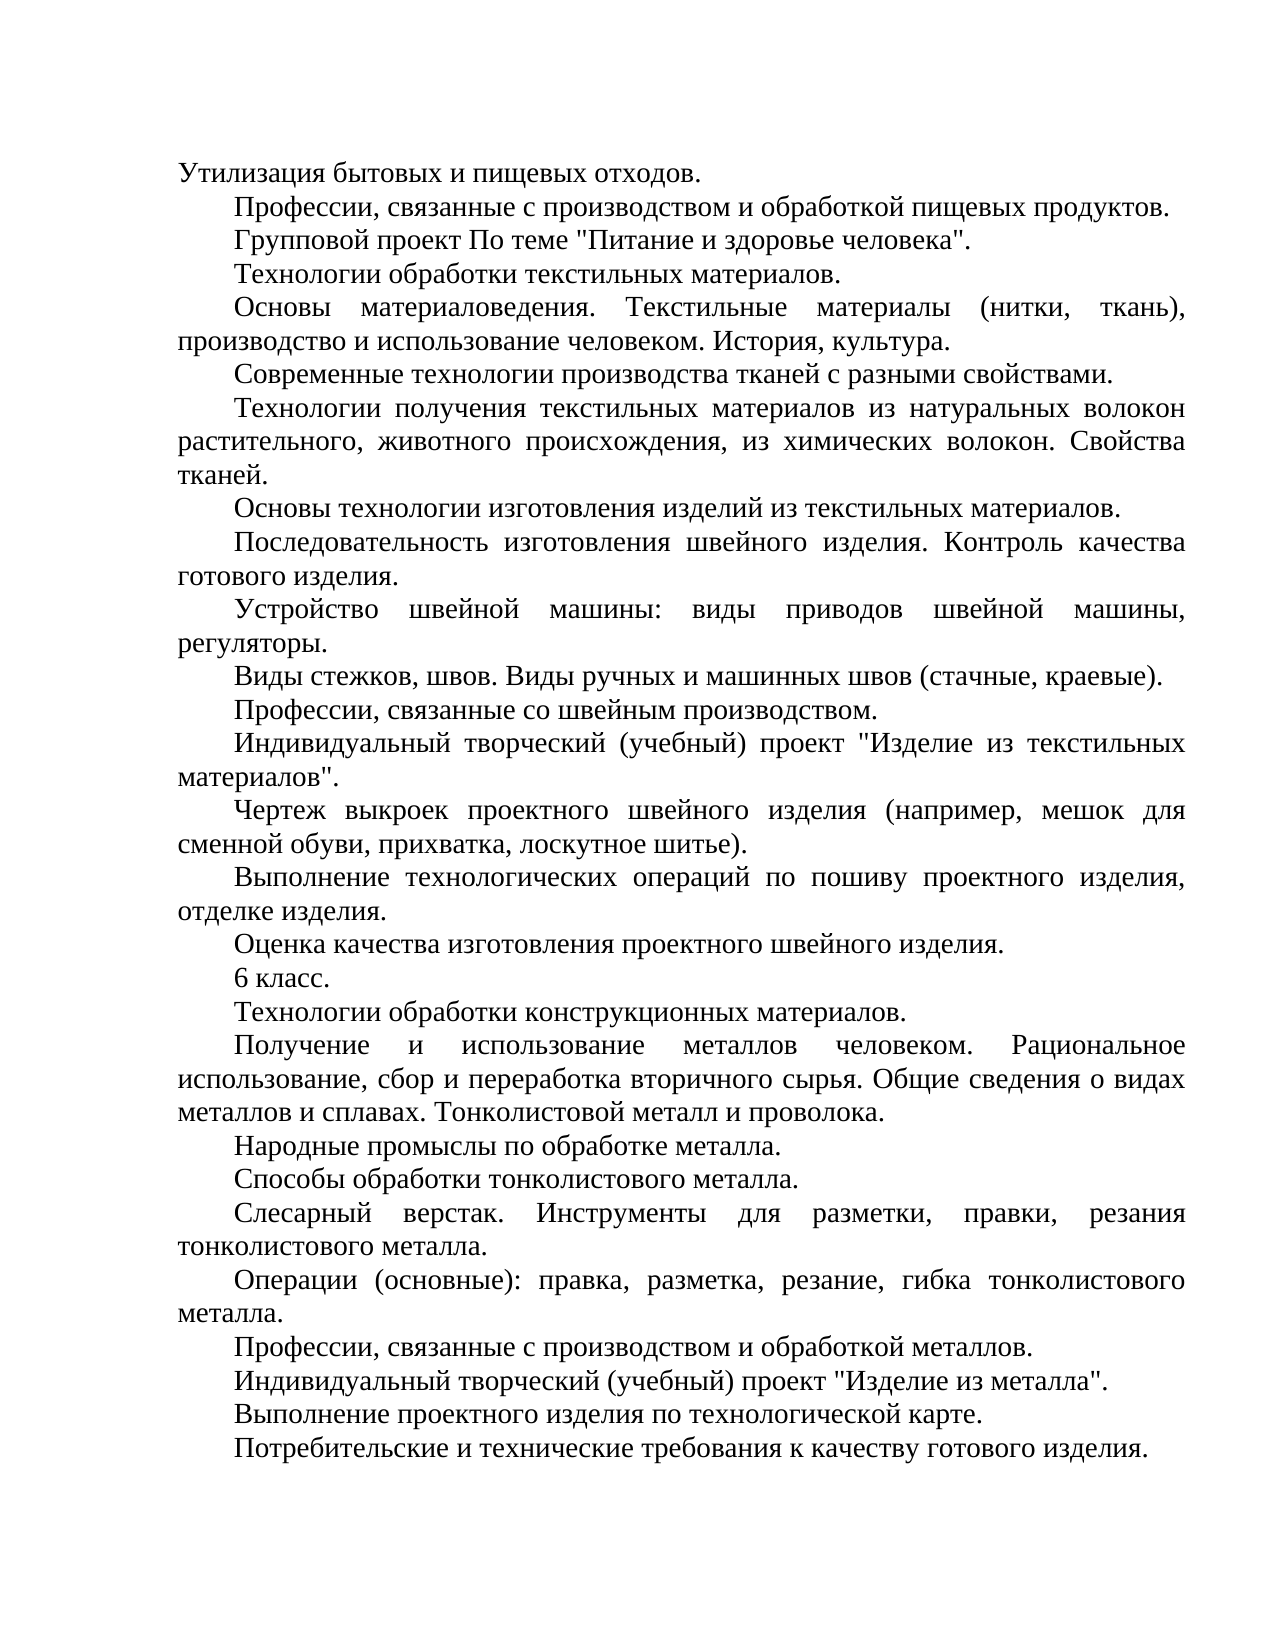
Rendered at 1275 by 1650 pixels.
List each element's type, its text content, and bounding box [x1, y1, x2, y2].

text Виды стежков, швов. Виды ручных и машинных швов (стачные, краевые). [177, 658, 1186, 692]
text 6 класс. [177, 960, 1186, 994]
text Основы технологии изготовления изделий из текстильных материалов. [177, 491, 1186, 524]
text Народные промыслы по обработке металла. [177, 1128, 1186, 1161]
text Способы обработки тонколистового металла. [177, 1161, 1186, 1195]
text Оценка качества изготовления проектного швейного изделия. [177, 927, 1186, 960]
text Операции (основные): правка, разметка, резание, гибка тонколистового металла. [177, 1262, 1186, 1329]
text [177, 155, 1186, 189]
text Индивидуальный творческий (учебный) проект "Изделие из металла". [177, 1363, 1186, 1396]
text Последовательность изготовления швейного изделия. Контроль качества готового изделия. [177, 524, 1186, 591]
text Чертеж выкроек проектного швейного изделия (например, мешок для сменной обуви, прихватка, лоскутное шитье). [177, 792, 1186, 859]
text Индивидуальный творческий (учебный) проект "Изделие из текстильных материалов". [177, 725, 1186, 792]
text Основы материаловедения. Текстильные материалы (нитки, ткань), производство и использование человеком. История, культура. [177, 289, 1186, 356]
text Устройство швейной машины: виды приводов швейной машины, регуляторы. [177, 591, 1186, 658]
text Технологии обработки текстильных материалов. [177, 256, 1186, 289]
text Технологии обработки конструкционных материалов. [177, 994, 1186, 1027]
text Профессии, связанные со швейным производством. [177, 692, 1186, 725]
text Выполнение проектного изделия по технологической карте. [177, 1396, 1186, 1430]
text Групповой проект По теме "Питание и здоровье человека". [177, 222, 1186, 256]
text Профессии, связанные с производством и обработкой металлов. [177, 1329, 1186, 1363]
text Технологии получения текстильных материалов из натуральных волокон растительного, животного происхождения, из химических волокон. Свойства тканей. [177, 390, 1186, 491]
text Современные технологии производства тканей с разными свойствами. [177, 356, 1186, 390]
text Профессии, связанные с производством и обработкой пищевых продуктов. [177, 189, 1186, 222]
text Слесарный верстак. Инструменты для разметки, правки, резания тонколистового металла. [177, 1195, 1186, 1262]
text Получение и использование металлов человеком. Рациональное использование, сбор и переработка вторичного сырья. Общие сведения о видах металлов и сплавах. Тонколистовой металл и проволока. [177, 1027, 1186, 1128]
text Потребительские и технические требования к качеству готового изделия. [177, 1430, 1186, 1463]
text Выполнение технологических операций по пошиву проектного изделия, отделке изделия. [177, 859, 1186, 927]
